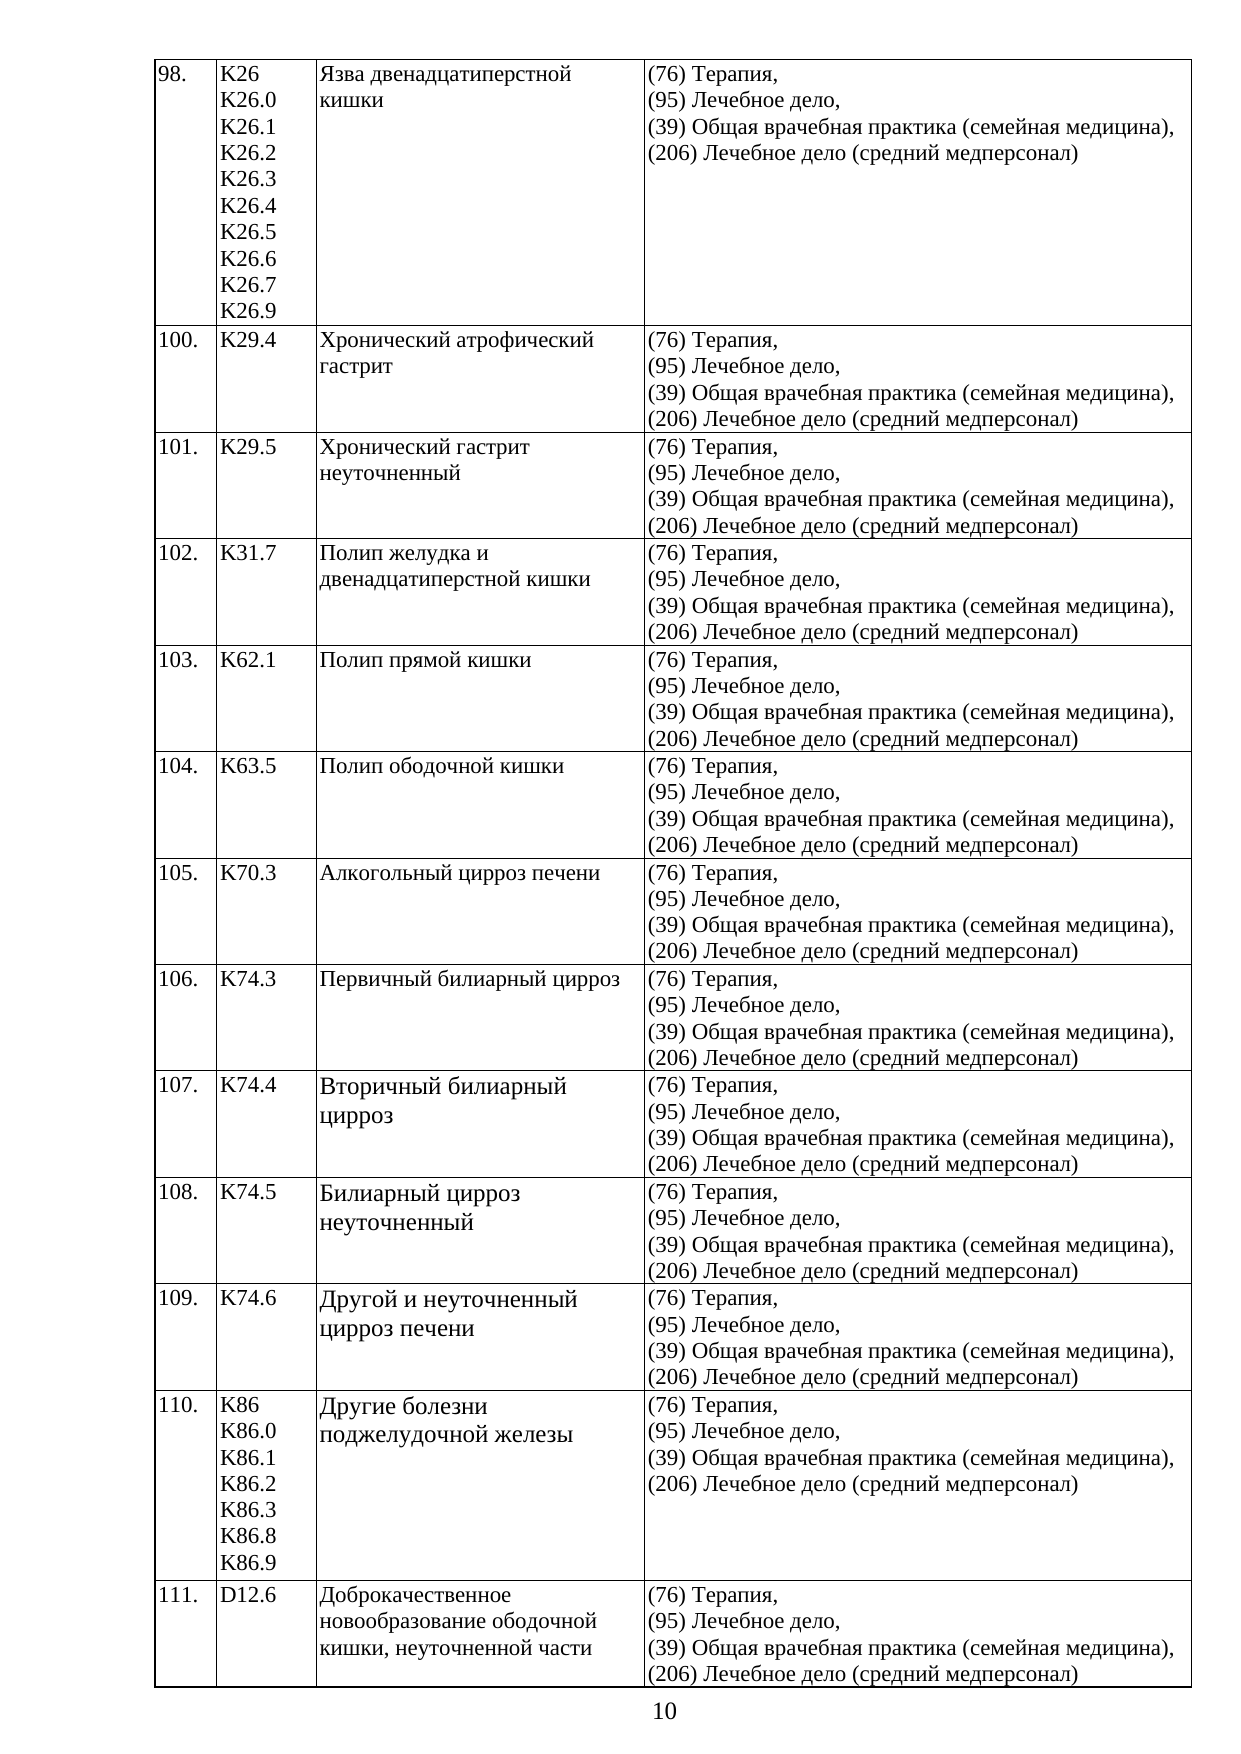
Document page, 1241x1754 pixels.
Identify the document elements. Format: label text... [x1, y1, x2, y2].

table_cell Доброкачественное новообразование ободочной кишки, неуточненной части [317, 1581, 644, 1686]
table_cell Билиарный цирроз неуточненный [317, 1178, 644, 1283]
table_cell D12.6 [217, 1581, 316, 1686]
table_cell 103. [156, 646, 216, 751]
table_cell K70.3 [217, 859, 316, 964]
table_cell K26 K26.0 K26.1 K26.2 K26.3 K26.4 K26.5 K26.6 K26.7 K26.9 [217, 60, 316, 325]
table_cell Первичный билиарный цирроз [317, 965, 644, 1070]
table_cell (76) Терапия, (95) Лечебное дело, (39) Общая врачебная практика (семейная медицина), (206) Лечебное дело (средний медперсонал) [645, 433, 1191, 538]
table_cell K74.4 [217, 1071, 316, 1177]
table_cell Хронический атрофический гастрит [317, 326, 644, 432]
table_cell K62.1 [217, 646, 316, 751]
table_cell Другие болезни поджелудочной железы [317, 1391, 644, 1580]
table_cell (76) Терапия, (95) Лечебное дело, (39) Общая врачебная практика (семейная медицина), (206) Лечебное дело (средний медперсонал) [645, 646, 1191, 751]
table_cell 107. [156, 1071, 216, 1177]
table_cell 100. [156, 326, 216, 432]
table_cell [645, 60, 1191, 325]
table_cell Алкогольный цирроз печени [317, 859, 644, 964]
table_cell K74.3 [217, 965, 316, 1070]
table_cell 101. [156, 433, 216, 538]
table_cell K74.6 [217, 1284, 316, 1390]
table_cell 110. [156, 1391, 216, 1580]
table_cell (76) Терапия, (95) Лечебное дело, (39) Общая врачебная практика (семейная медицина), (206) Лечебное дело (средний медперсонал) [645, 1178, 1191, 1283]
table_cell K29.4 [217, 326, 316, 432]
table_cell (76) Терапия, (95) Лечебное дело, (39) Общая врачебная практика (семейная медицина), (206) Лечебное дело (средний медперсонал) [645, 1284, 1191, 1390]
table_cell (76) Терапия, (95) Лечебное дело, (39) Общая врачебная практика (семейная медицина), (206) Лечебное дело (средний медперсонал) [645, 752, 1191, 857]
table_cell 108. [156, 1178, 216, 1283]
table_cell Полип желудка и двенадцатиперстной кишки [317, 539, 644, 644]
table_cell 111. [156, 1581, 216, 1686]
table_cell (76) Терапия, (95) Лечебное дело, (39) Общая врачебная практика (семейная медицина), (206) Лечебное дело (средний медперсонал) [645, 1071, 1191, 1177]
table_cell 105. [156, 859, 216, 964]
table_cell K86 K86.0 K86.1 K86.2 K86.3 K86.8 K86.9 [217, 1391, 316, 1580]
table_cell 109. [156, 1284, 216, 1390]
table_cell Полип ободочной кишки [317, 752, 644, 857]
table_cell K31.7 [217, 539, 316, 644]
table_cell (76) Терапия, (95) Лечебное дело, (39) Общая врачебная практика (семейная медицина), (206) Лечебное дело (средний медперсонал) [645, 965, 1191, 1070]
table_cell 98. [156, 60, 216, 325]
table_cell K29.5 [217, 433, 316, 538]
table_cell K74.5 [217, 1178, 316, 1283]
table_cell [645, 1581, 1191, 1686]
table_cell 104. [156, 752, 216, 857]
table_cell Язва двенадцатиперстной кишки [317, 60, 644, 325]
table_cell (76) Терапия, (95) Лечебное дело, (39) Общая врачебная практика (семейная медицина), (206) Лечебное дело (средний медперсонал) [645, 1391, 1191, 1580]
table_cell 102. [156, 539, 216, 644]
table_cell K63.5 [217, 752, 316, 857]
table_cell (76) Терапия, (95) Лечебное дело, (39) Общая врачебная практика (семейная медицина), (206) Лечебное дело (средний медперсонал) [645, 326, 1191, 432]
table_cell Хронический гастрит неуточненный [317, 433, 644, 538]
table_cell Вторичный билиарный цирроз [317, 1071, 644, 1177]
table_cell (76) Терапия, (95) Лечебное дело, (39) Общая врачебная практика (семейная медицина), (206) Лечебное дело (средний медперсонал) [645, 539, 1191, 644]
table_cell (76) Терапия, (95) Лечебное дело, (39) Общая врачебная практика (семейная медицина), (206) Лечебное дело (средний медперсонал) [645, 859, 1191, 964]
table_cell Полип прямой кишки [317, 646, 644, 751]
table_cell 106. [156, 965, 216, 1070]
table_cell Другой и неуточненный цирроз печени [317, 1284, 644, 1390]
